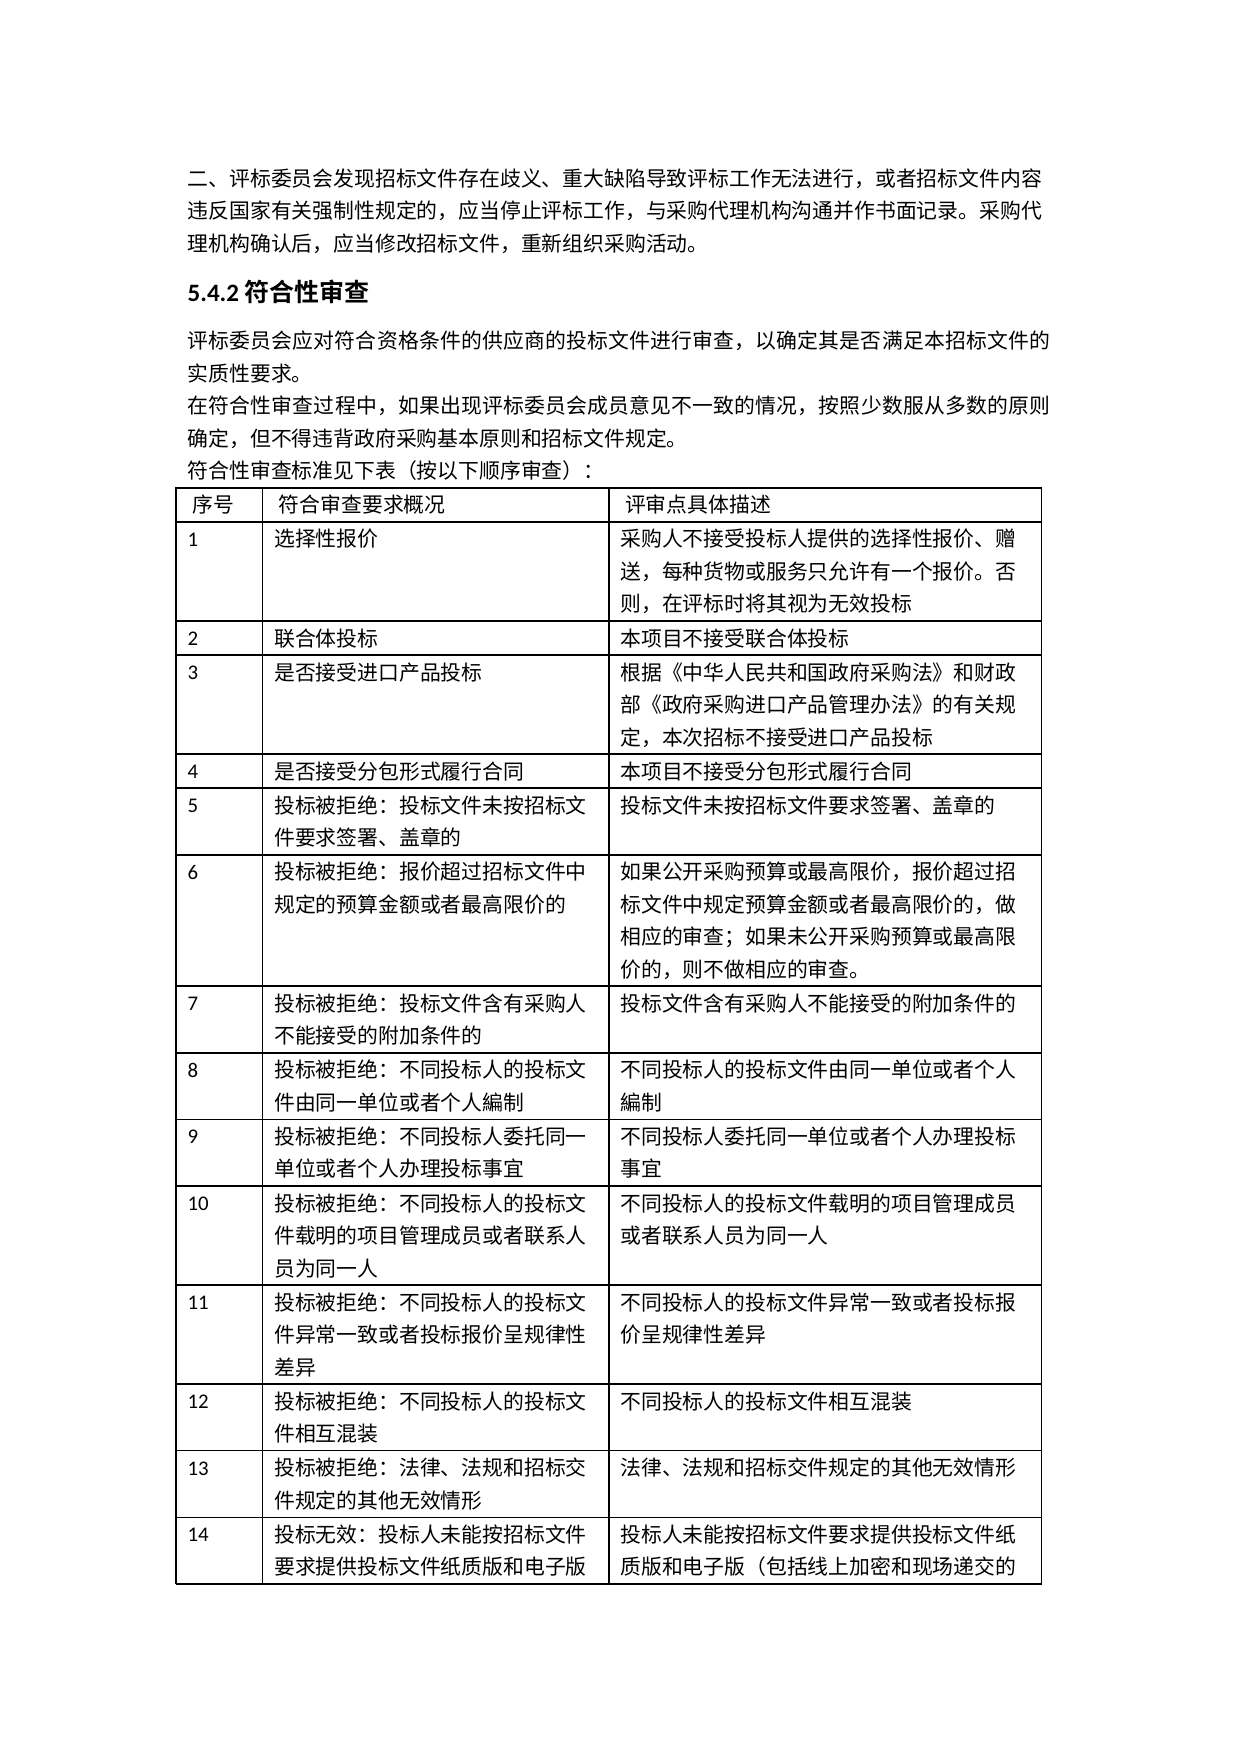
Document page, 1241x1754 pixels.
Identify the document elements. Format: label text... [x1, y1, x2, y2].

table_cell 投标被拒绝：不同投标人的投标文件载明的项目管理成员或者联系人员为同一人 [263, 1187, 608, 1284]
table_cell 5 [177, 789, 262, 854]
table_cell 采购人不接受投标人提供的选择性报价、赠送，每种货物或服务只允许有一个报价。否则，在评标时将其视为无效投标 [610, 523, 1041, 620]
table_cell 4 [177, 755, 262, 787]
text 评标委员会应对符合资格条件的供应商的投标文件进行审查，以确定其是否满足本招标文件的实质性要求。 [187, 324, 1053, 389]
table_cell 不同投标人委托同一单位或者个人办理投标事宜 [610, 1120, 1041, 1185]
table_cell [263, 1518, 608, 1583]
table_cell 不同投标人的投标文件异常一致或者投标报价呈规律性差异 [610, 1286, 1041, 1383]
table_cell 投标文件未按招标文件要求签署、盖章的 [610, 789, 1041, 854]
table_cell 7 [177, 987, 262, 1052]
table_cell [610, 1518, 1041, 1583]
table_cell 6 [177, 856, 262, 985]
text 二、评标委员会发现招标文件存在歧义、重大缺陷导致评标工作无法进行，或者招标文件内容违反国家有关强制性规定的，应当停止评标工作，与采购代理机构沟通并作书面记录。采购代理机构确认后，应当修改招标文件，重新组织采购活动。 [187, 162, 1053, 259]
table_cell 不同投标人的投标文件相互混装 [610, 1385, 1041, 1450]
table_cell 不同投标人的投标文件由同一单位或者个人編制 [610, 1054, 1041, 1118]
text 在符合性审查过程中，如果出现评标委员会成员意见不一致的情况，按照少数服从多数的原则确定，但不得违背政府采购基本原则和招标文件规定。 [187, 389, 1053, 454]
table_cell 本项目不接受分包形式履行合同 [610, 755, 1041, 787]
table_cell 不同投标人的投标文件载明的项目管理成员或者联系人员为同一人 [610, 1187, 1041, 1284]
table_cell 9 [177, 1120, 262, 1185]
table_cell 是否接受进口产品投标 [263, 656, 608, 753]
table_cell 本项目不接受联合体投标 [610, 622, 1041, 654]
table_cell 投标文件含有采购人不能接受的附加条件的 [610, 987, 1041, 1052]
table_cell 2 [177, 622, 262, 654]
table_cell 投标被拒绝：投标文件未按招标文件要求签署、盖章的 [263, 789, 608, 854]
table_cell 14 [177, 1518, 262, 1583]
table_cell 8 [177, 1054, 262, 1118]
table_cell 投标被拒绝：投标文件含有采购人不能接受的附加条件的 [263, 987, 608, 1052]
table_header 序号 [177, 489, 262, 521]
table_cell 投标被拒绝：法律、法规和招标交件规定的其他无效情形 [263, 1451, 608, 1516]
table_cell 13 [177, 1451, 262, 1516]
table_cell 1 [177, 523, 262, 620]
table_cell 投标被拒绝：报价超过招标文件中规定的预算金额或者最高限价的 [263, 856, 608, 985]
table_cell 12 [177, 1385, 262, 1450]
table_cell 投标被拒绝：不同投标人的投标文件异常一致或者投标报价呈规律性差异 [263, 1286, 608, 1383]
table_cell 3 [177, 656, 262, 753]
text 符合性审查标准见下表（按以下顺序审查）： [187, 454, 1053, 487]
table_cell 是否接受分包形式履行合同 [263, 755, 608, 787]
table_cell 10 [177, 1187, 262, 1284]
table_cell 根据《中华人民共和国政府采购法》和财政部《政府采购进口产品管理办法》的有关规定，本次招标不接受进口产品投标 [610, 656, 1041, 753]
table_cell 11 [177, 1286, 262, 1383]
table_cell 投标被拒绝：不同投标人委托同一单位或者个人办理投标事宜 [263, 1120, 608, 1185]
table_cell 如果公开采购预算或最高限价，报价超过招标文件中规定预算金额或者最高限价的，做相应的审查；如果未公开采购预算或最高限价的，则不做相应的审查。 [610, 856, 1041, 985]
table_cell 投标被拒绝：不同投标人的投标文件相互混装 [263, 1385, 608, 1450]
text 5.4.2符合性审查 [187, 259, 1053, 324]
table_cell 联合体投标 [263, 622, 608, 654]
table_cell 选择性报价 [263, 523, 608, 620]
table_header 评审点具体描述 [610, 489, 1041, 521]
table_cell 法律、法规和招标交件规定的其他无效情形 [610, 1451, 1041, 1516]
table_cell 投标被拒绝：不同投标人的投标文件由同一单位或者个人編制 [263, 1054, 608, 1118]
table_header 符合审查要求概况 [263, 489, 608, 521]
